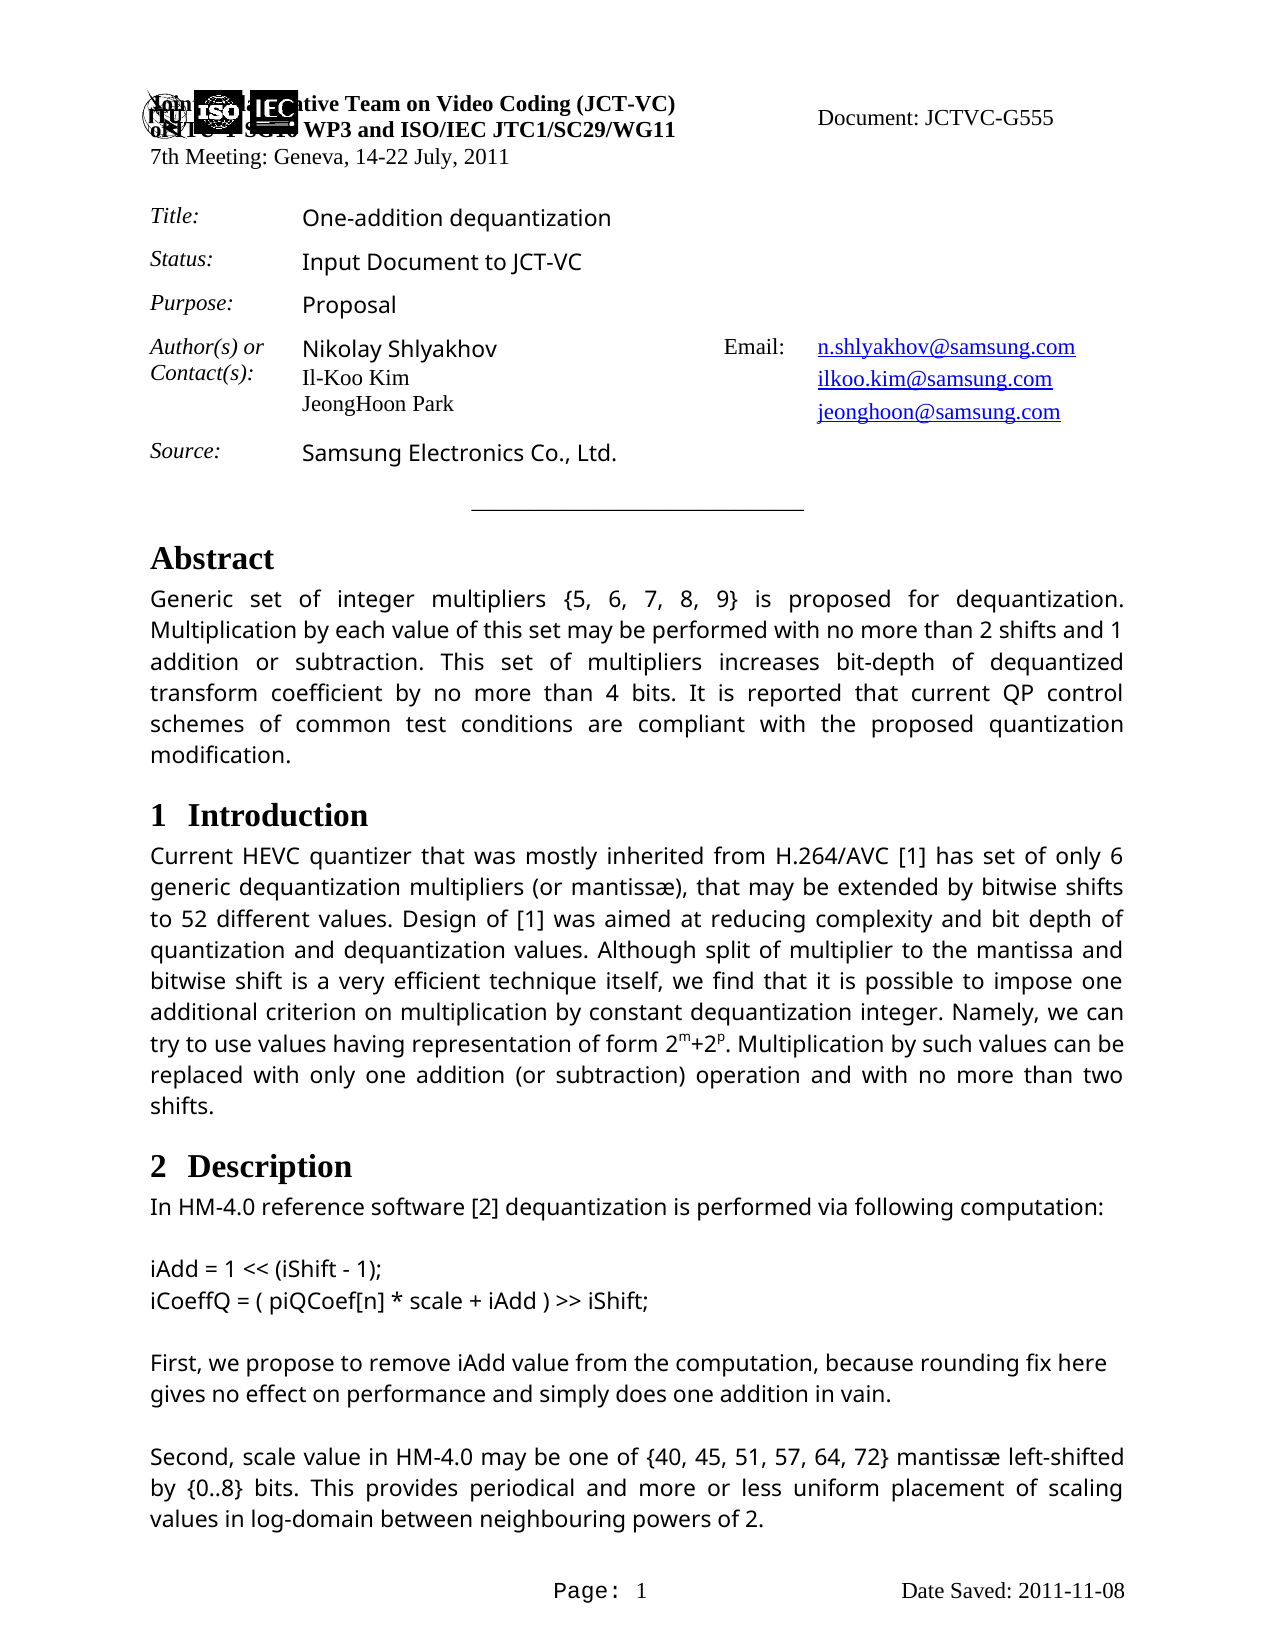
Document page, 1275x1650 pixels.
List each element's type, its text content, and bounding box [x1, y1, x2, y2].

text iAdd = 1 << (iShift - 1); [150, 1253, 1125, 1284]
subtitle Description [150, 1146, 1125, 1184]
table_header Title: [139, 195, 291, 239]
subtitle Introduction [150, 795, 1125, 834]
picture [250, 90, 299, 134]
text _____________________________ [150, 487, 1125, 513]
table_cell Proposal [291, 283, 1136, 327]
table_header One-addition dequantization [291, 195, 1136, 239]
table_cell Input Document to JCT-VC [291, 239, 1136, 283]
table_cell Purpose: [139, 283, 291, 327]
text iCoeffQ = ( piQCoef[n] * scale + iAdd ) >> iShift; [150, 1284, 1125, 1316]
table_cell Source: [139, 431, 291, 474]
table_header Document: JCTVC-G555 [806, 90, 1136, 169]
text First, we propose to remove iAdd value from the computation, because rounding fix here gives no effect on performance and simply does one addition in vain. [150, 1347, 1125, 1409]
table_cell Nikolay Shlyakhov Il-Koo Kim JeongHoon Park [291, 327, 712, 431]
table_cell Status: [139, 239, 291, 283]
table_cell Email: [713, 327, 806, 431]
table_header Joint Collaborative Team on Video Coding (JCT-VC) of ITU-T SG16 WP3 and ISO/IEC JTC1/SC29/WG11 7th Meeting: Geneva, 14-22 July, 2011 [139, 90, 806, 169]
text In HM-4.0 reference software [2] dequantization is performed via following computation: [150, 1191, 1125, 1222]
picture [194, 90, 243, 134]
table_cell n.shlyakhov@samsung.com ilkoo.kim@samsung.com jeonghoon@samsung.com [806, 327, 1136, 431]
table_cell Author(s) or Contact(s): [139, 327, 291, 431]
text Current HEVC quantizer that was mostly inherited from H.264/AVC [1] has set of only 6 generic dequantization multipliers (or mantissæ), that may be extended by bitwise shifts to 52 different values. Design of [1] was aimed at reducing complexity and bit depth of quantization and dequantization values. Although split of multiplier to the mantissa and bitwise shift is a very efficient technique itself, we find that it is possible to impose one additional criterion on multiplication by constant dequantization integer. Namely, we can try to use values having representation of form 2m+2p. Multiplication by such values can be replaced with only one addition (or subtraction) operation and with no more than two shifts. [150, 840, 1125, 1121]
table_cell Samsung Electronics Co., Ltd. [291, 431, 1136, 474]
text Generic set of integer multipliers {5, 6, 7, 8, 9} is proposed for dequantization. Multiplication by each value of this set may be performed with no more than 2 shifts and 1 addition or subtraction. This set of multipliers increases bit-depth of dequantized transform coefficient by no more than 4 bits. It is reported that current QP control schemes of common test conditions are compliant with the proposed quantization modification. [150, 583, 1125, 770]
text Second, scale value in HM-4.0 may be one of {40, 45, 51, 57, 64, 72} mantissæ left-shifted by {0..8} bits. This provides periodical and more or less uniform placement of scaling values in log-domain between neighbouring powers of 2. [150, 1441, 1125, 1534]
subtitle Abstract [150, 538, 1125, 577]
